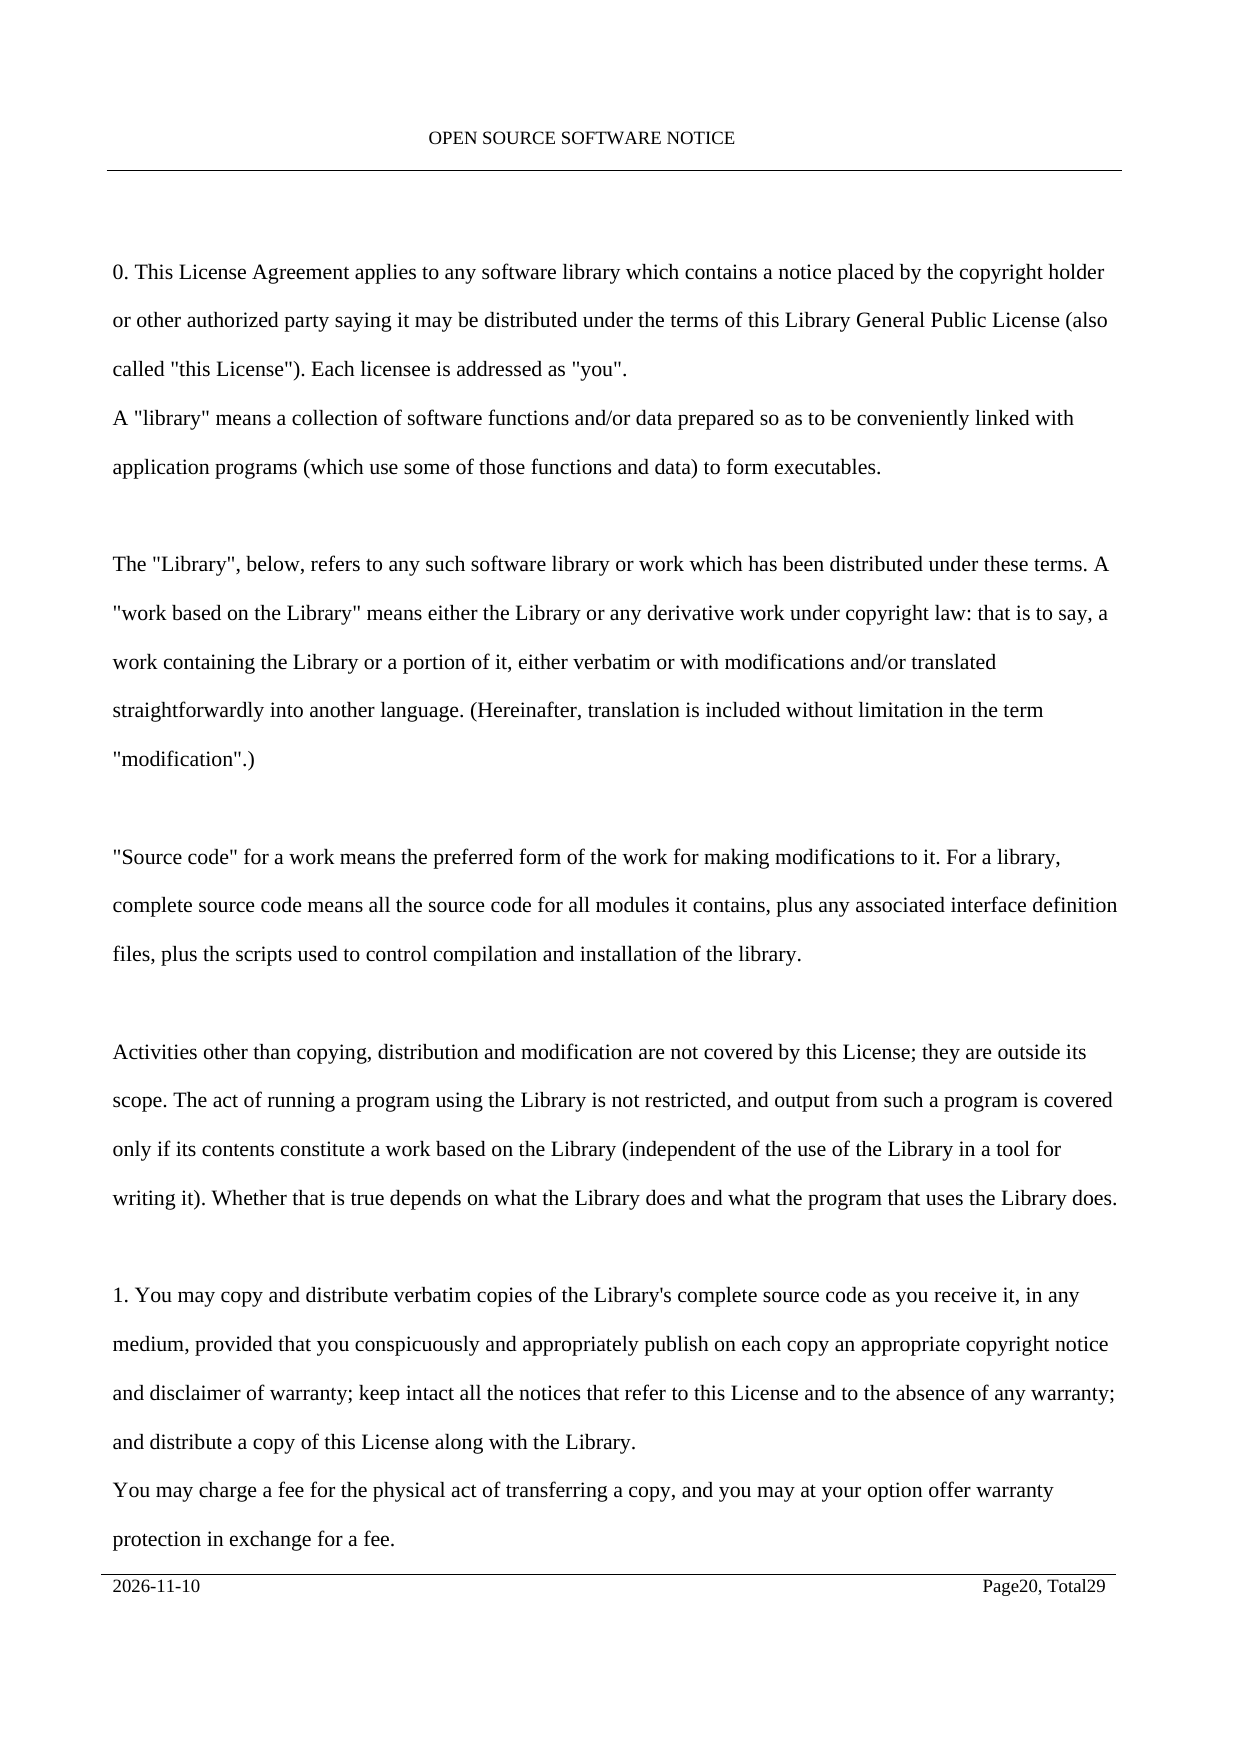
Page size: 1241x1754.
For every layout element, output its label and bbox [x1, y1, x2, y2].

text [112, 206, 1128, 1555]
